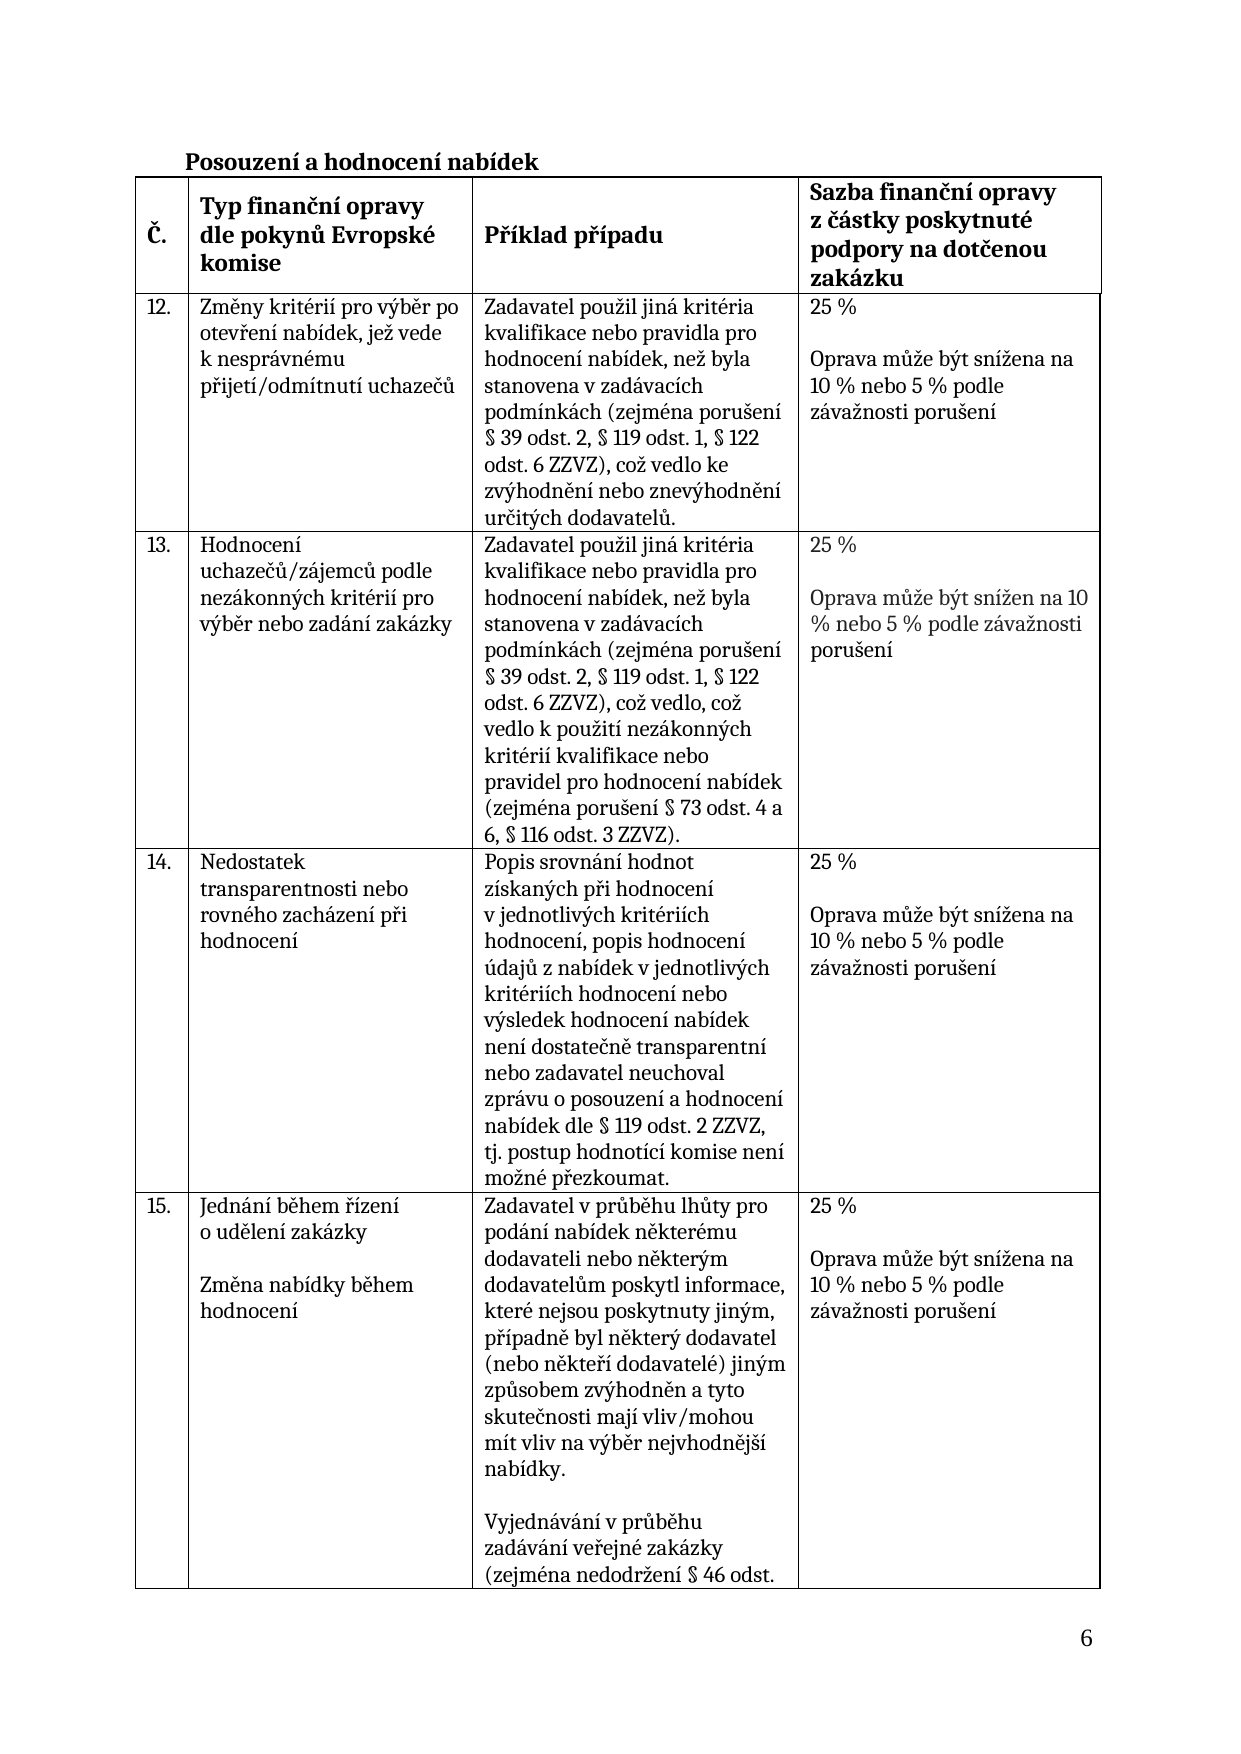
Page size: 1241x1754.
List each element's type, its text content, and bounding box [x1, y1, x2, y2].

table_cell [189, 1193, 472, 1588]
table_cell 25 % Oprava může být snížen na 10 % nebo 5 % podle závažnosti porušení [799, 532, 1099, 848]
table_header Příklad případu [473, 178, 798, 292]
table_cell 13. [136, 532, 188, 848]
table_cell Nedostatek transparentnosti nebo rovného zacházení při hodnocení [189, 849, 472, 1192]
table_cell Změny kritérií pro výběr po otevření nabídek, jež vede k nesprávnému přijetí/odmítnutí uchazečů [189, 294, 472, 531]
table_cell Zadavatel použil jiná kritéria kvalifikace nebo pravidla pro hodnocení nabídek, než byla stanovena v zadávacích podmínkách (zejména porušení § 39 odst. 2, § 119 odst. 1, § 122 odst. 6 ZZVZ), což vedlo, což vedlo k použití nezákonných kritérií kvalifikace nebo pravidel pro hodnocení nabídek (zejména porušení § 73 odst. 4 a 6, § 116 odst. 3 ZZVZ). [473, 532, 798, 848]
table_cell Popis srovnání hodnot získaných při hodnocení v jednotlivých kritériích hodnocení, popis hodnocení údajů z nabídek v jednotlivých kritériích hodnocení nebo výsledek hodnocení nabídek není dostatečně transparentní nebo zadavatel neuchoval zprávu o posouzení a hodnocení nabídek dle § 119 odst. 2 ZZVZ, tj. postup hodnotící komise není možné přezkoumat. [473, 849, 798, 1192]
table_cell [473, 1193, 798, 1588]
table_cell Hodnocení uchazečů/zájemců podle nezákonných kritérií pro výběr nebo zadání zakázky [189, 532, 472, 848]
table_cell 15. [136, 1193, 188, 1588]
table_cell 14. [136, 849, 188, 1192]
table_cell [799, 1193, 1099, 1588]
table_cell 25 % Oprava může být snížena na 10 % nebo 5 % podle závažnosti porušení [799, 849, 1099, 1192]
list Posouzení a hodnocení nabídek [185, 148, 1093, 176]
table_cell 12. [136, 294, 188, 531]
table_cell 25 % Oprava může být snížena na 10 % nebo 5 % podle závažnosti porušení [799, 294, 1099, 531]
table_header Sazba finanční opravy z částky poskytnuté podpory na dotčenou zakázku [799, 178, 1101, 292]
table_header Č. [136, 178, 188, 292]
table_header Typ finanční opravy dle pokynů Evropské komise [189, 178, 472, 292]
table_cell Zadavatel použil jiná kritéria kvalifikace nebo pravidla pro hodnocení nabídek, než byla stanovena v zadávacích podmínkách (zejména porušení § 39 odst. 2, § 119 odst. 1, § 122 odst. 6 ZZVZ), což vedlo ke zvýhodnění nebo znevýhodnění určitých dodavatelů. [473, 294, 798, 531]
